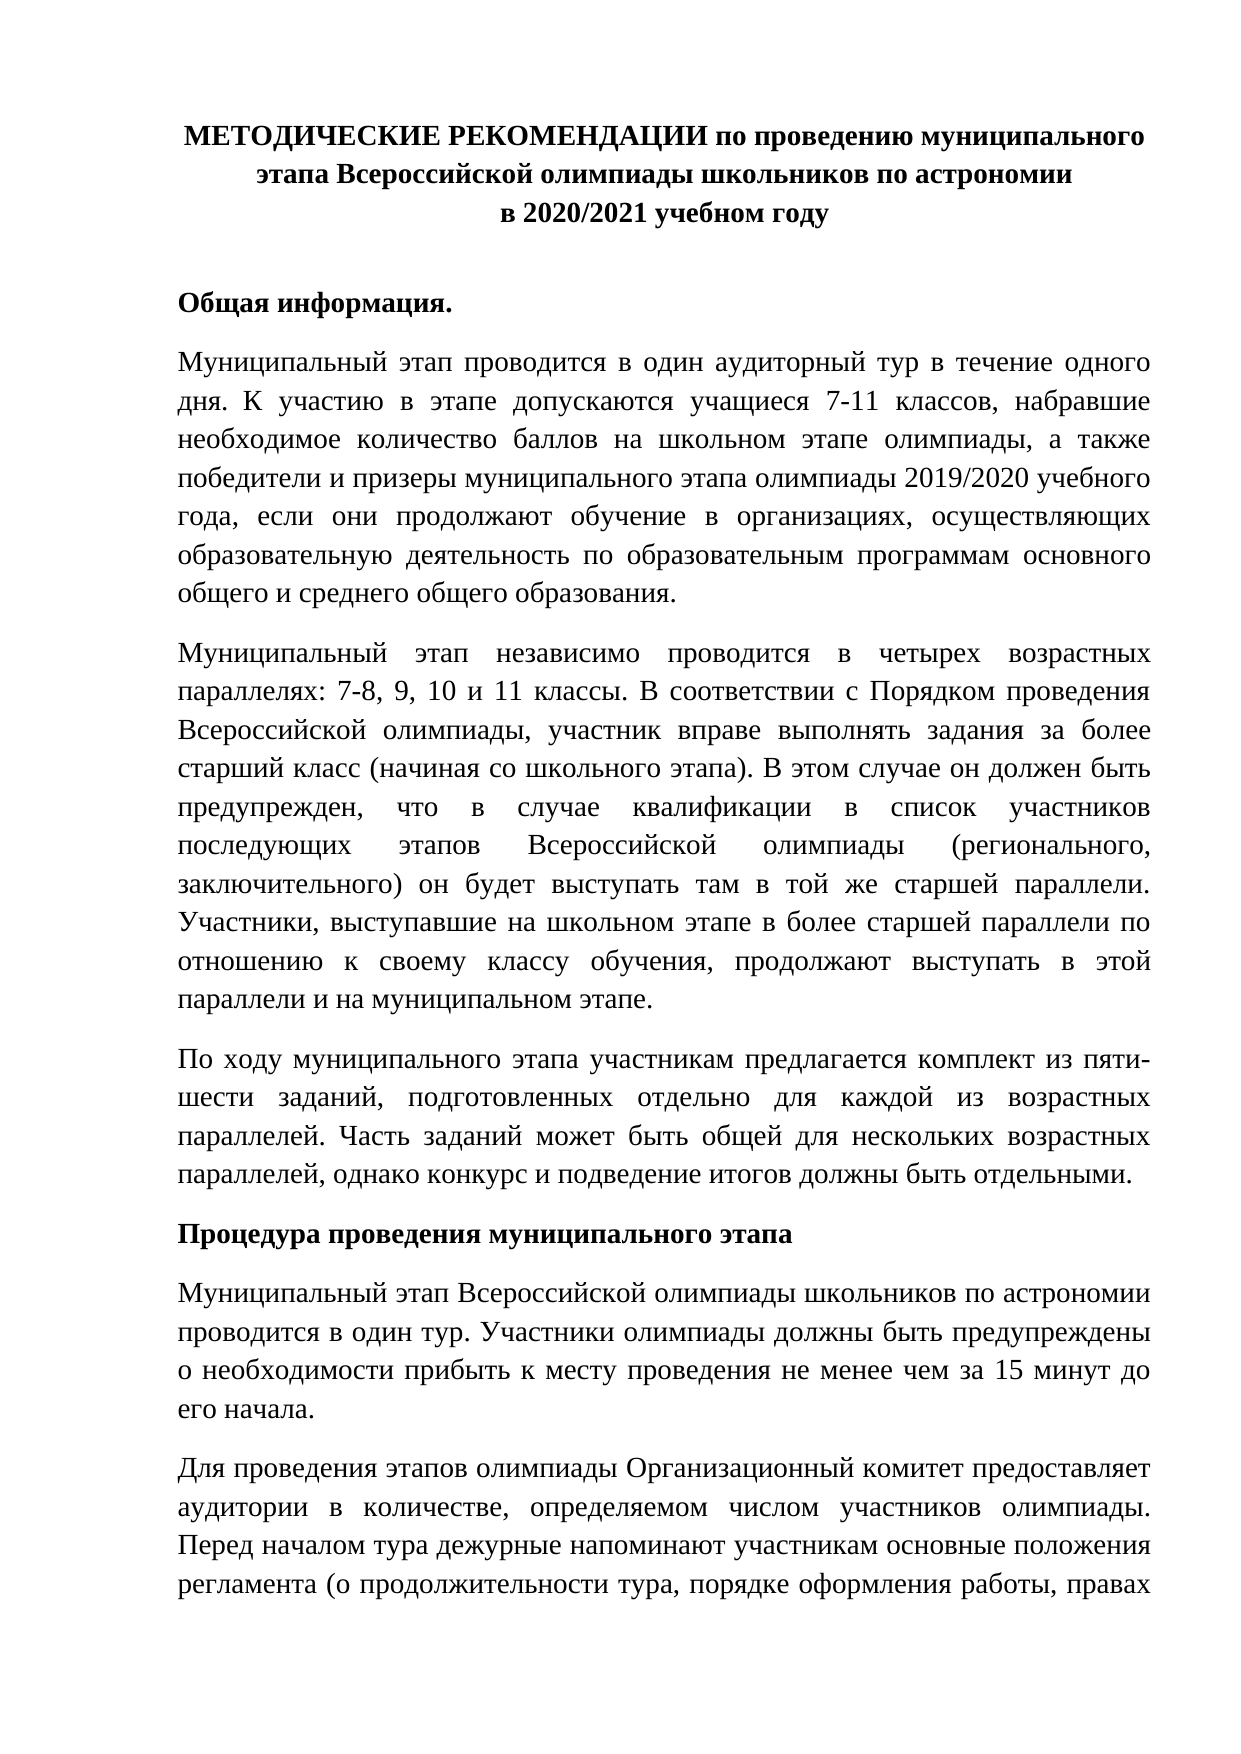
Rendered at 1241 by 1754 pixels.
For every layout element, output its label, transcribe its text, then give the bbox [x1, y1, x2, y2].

text Муниципальный этап проводится в один аудиторный тур в течение одного дня. К участию в этапе допускаются учащиеся 7-11 классов, набравшие необходимое количество баллов на школьном этапе олимпиады, а также победители и призеры муниципального этапа олимпиады 2019/2020 учебного года, если они продолжают обучение в организациях, осуществляющих образовательную деятельность по образовательным программам основного общего и среднего общего образования. [177, 344, 1152, 609]
text Муниципальный этап Всероссийской олимпиады школьников по астрономии проводится в один тур. Участники олимпиады должны быть предупреждены о необходимости прибыть к месту проведения не менее чем за 15 минут до его начала. [177, 1275, 1152, 1424]
text в 2020/2021 учебном году [177, 195, 1152, 229]
text Процедура проведения муниципального этапа [177, 1216, 1152, 1249]
text Муниципальный этап независимо проводится в четырех возрастных параллелях: 7-8, 9, 10 и 11 классы. В соответствии с Порядком проведения Всероссийской олимпиады, участник вправе выполнять задания за более старший класс (начиная со школьного этапа). В этом случае он должен быть предупрежден, что в случае квалификации в список участников последующих этапов Всероссийской олимпиады (регионального, заключительного) он будет выступать там в той же старшей параллели. Участники, выступавшие на школьном этапе в более старшей параллели по отношению к своему классу обучения, продолжают выступать в этой параллели и на муниципальном этапе. [177, 635, 1152, 1015]
text По ходу муниципального этапа участникам предлагается комплект из пяти-шести заданий, подготовленных отдельно для каждой из возрастных параллелей. Часть заданий может быть общей для нескольких возрастных параллелей, однако конкурс и подведение итогов должны быть отдельными. [177, 1041, 1152, 1190]
text Общая информация. [177, 285, 1152, 318]
text МЕТОДИЧЕСКИЕ РЕКОМЕНДАЦИИ по проведению муниципального этапа Всероссийской олимпиады школьников по астрономии [177, 118, 1152, 190]
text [177, 1450, 1152, 1599]
